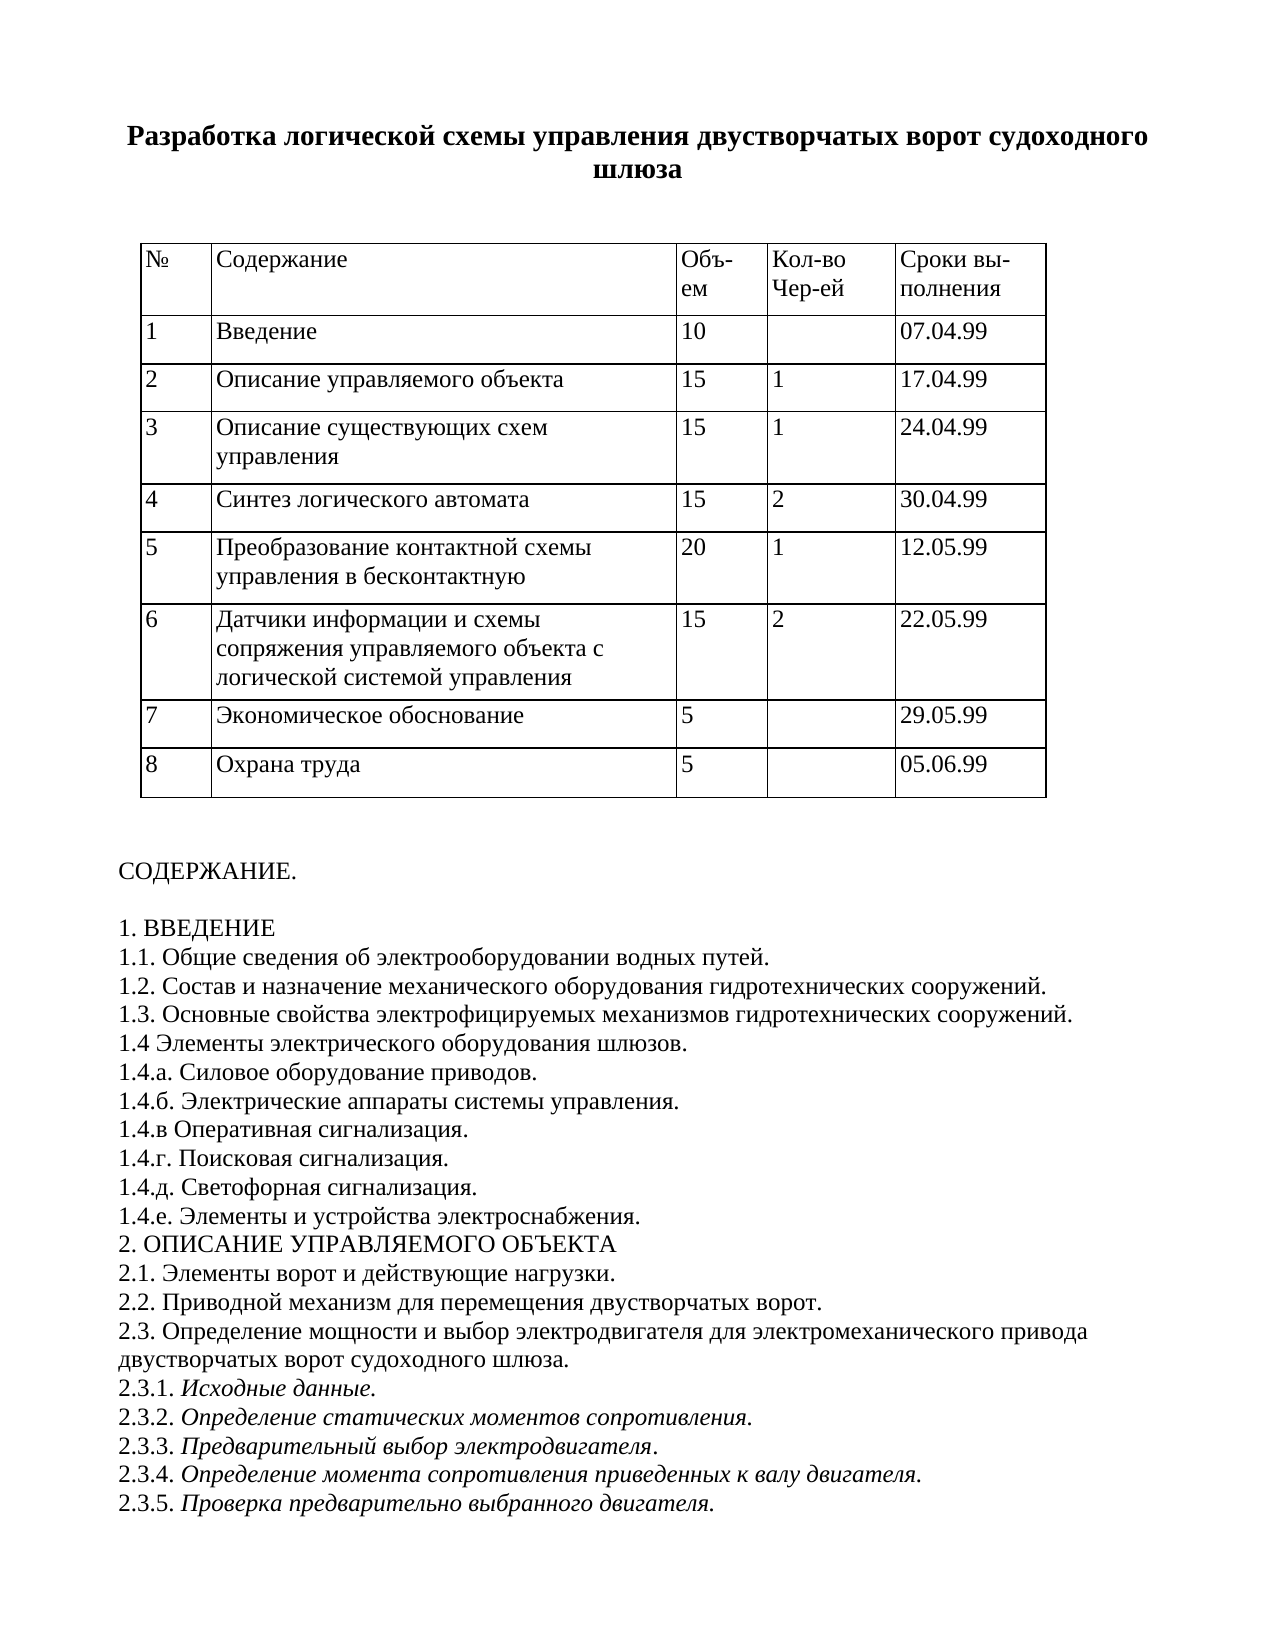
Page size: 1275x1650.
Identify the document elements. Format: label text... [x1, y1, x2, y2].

text 1.4.г. Поисковая сигнализация. [118, 1143, 1157, 1172]
table_cell [768, 701, 895, 747]
table_cell Описание управляемого объекта [212, 365, 676, 411]
table_cell 2 [142, 365, 211, 411]
table_cell Преобразование контактной схемы управления в бесконтактную [212, 533, 676, 603]
text 2.3.5. Проверка предварительно выбранного двигателя. [118, 1488, 1157, 1517]
text 1. ВВЕДЕНИЕ [118, 913, 1157, 942]
table_cell 6 [142, 605, 211, 699]
table_cell 24.04.99 [896, 412, 1045, 483]
table_cell Экономическое обоснование [212, 701, 676, 747]
text 1.4.в Оперативная сигнализация. [118, 1114, 1157, 1143]
table_cell Описание существующих схем управления [212, 412, 676, 483]
text 1.4.д. Светофорная сигнализация. [118, 1172, 1157, 1201]
table_cell 2 [768, 605, 895, 699]
table_cell 1 [768, 365, 895, 411]
table_cell 20 [677, 533, 767, 603]
text 1.2. Состав и назначение механического оборудования гидротехнических сооружений. [118, 971, 1157, 999]
table_header Объ- ем [677, 244, 767, 315]
table_cell 1 [768, 412, 895, 483]
text 2.3. Определение мощности и выбор электродвигателя для электромеханического привода двустворчатых ворот судоходного шлюза. [118, 1316, 1157, 1373]
table_cell 8 [142, 749, 211, 797]
table_header Кол-во Чер-ей [768, 244, 895, 315]
table_cell 17.04.99 [896, 365, 1045, 411]
table_cell 22.05.99 [896, 605, 1045, 699]
table_cell [768, 316, 895, 363]
table_cell 15 [677, 412, 767, 483]
text 1.4.е. Элементы и устройства электроснабжения. [118, 1201, 1157, 1229]
table_cell 1 [768, 533, 895, 603]
table_cell 5 [142, 533, 211, 603]
table_cell 15 [677, 605, 767, 699]
text 2. ОПИСАНИЕ УПРАВЛЯЕМОГО ОБЪЕКТА [118, 1229, 1157, 1258]
text 1.3. Основные свойства электрофицируемых механизмов гидротехнических сооружений. [118, 999, 1157, 1028]
text 1.4.а. Силовое оборудование приводов. [118, 1057, 1157, 1086]
text 2.3.2. Определение статических моментов сопротивления. [118, 1402, 1157, 1431]
table_cell 30.04.99 [896, 485, 1045, 531]
table_cell Охрана труда [212, 749, 676, 797]
text 1.4 Элементы электрического оборудования шлюзов. [118, 1028, 1157, 1057]
table_cell Датчики информации и схемы сопряжения управляемого объекта с логической системой управления [212, 605, 676, 699]
table_cell 07.04.99 [896, 316, 1045, 363]
table_cell 15 [677, 365, 767, 411]
text 2.3.3. Предварительный выбор электродвигателя. [118, 1431, 1157, 1459]
text Разработка логической схемы управления двустворчатых ворот судоходного шлюза [118, 118, 1157, 185]
text 2.1. Элементы ворот и действующие нагрузки. [118, 1258, 1157, 1287]
text 2.2. Приводной механизм для перемещения двустворчатых ворот. [118, 1287, 1157, 1316]
text 2.3.4. Определение момента сопротивления приведенных к валу двигателя. [118, 1459, 1157, 1488]
table_cell 15 [677, 485, 767, 531]
table_cell 05.06.99 [896, 749, 1045, 797]
table_cell 3 [142, 412, 211, 483]
table_cell Введение [212, 316, 676, 363]
table_cell 12.05.99 [896, 533, 1045, 603]
table_cell 29.05.99 [896, 701, 1045, 747]
text СОДЕРЖАНИЕ. [118, 856, 1157, 884]
text 1.1. Общие сведения об электрооборудовании водных путей. [118, 942, 1157, 971]
table_cell 7 [142, 701, 211, 747]
table_header Содержание [212, 244, 676, 315]
table_cell 1 [142, 316, 211, 363]
table_cell 4 [142, 485, 211, 531]
table_cell 5 [677, 749, 767, 797]
text 1.4.б. Электрические аппараты системы управления. [118, 1086, 1157, 1114]
table_header № [142, 244, 211, 315]
table_header Сроки выполнения [896, 244, 1045, 315]
table_cell 5 [677, 701, 767, 747]
table_cell [768, 749, 895, 797]
table_cell 10 [677, 316, 767, 363]
text 2.3.1. Исходные данные. [118, 1373, 1157, 1402]
table_cell 2 [768, 485, 895, 531]
table_cell Синтез логического автомата [212, 485, 676, 531]
